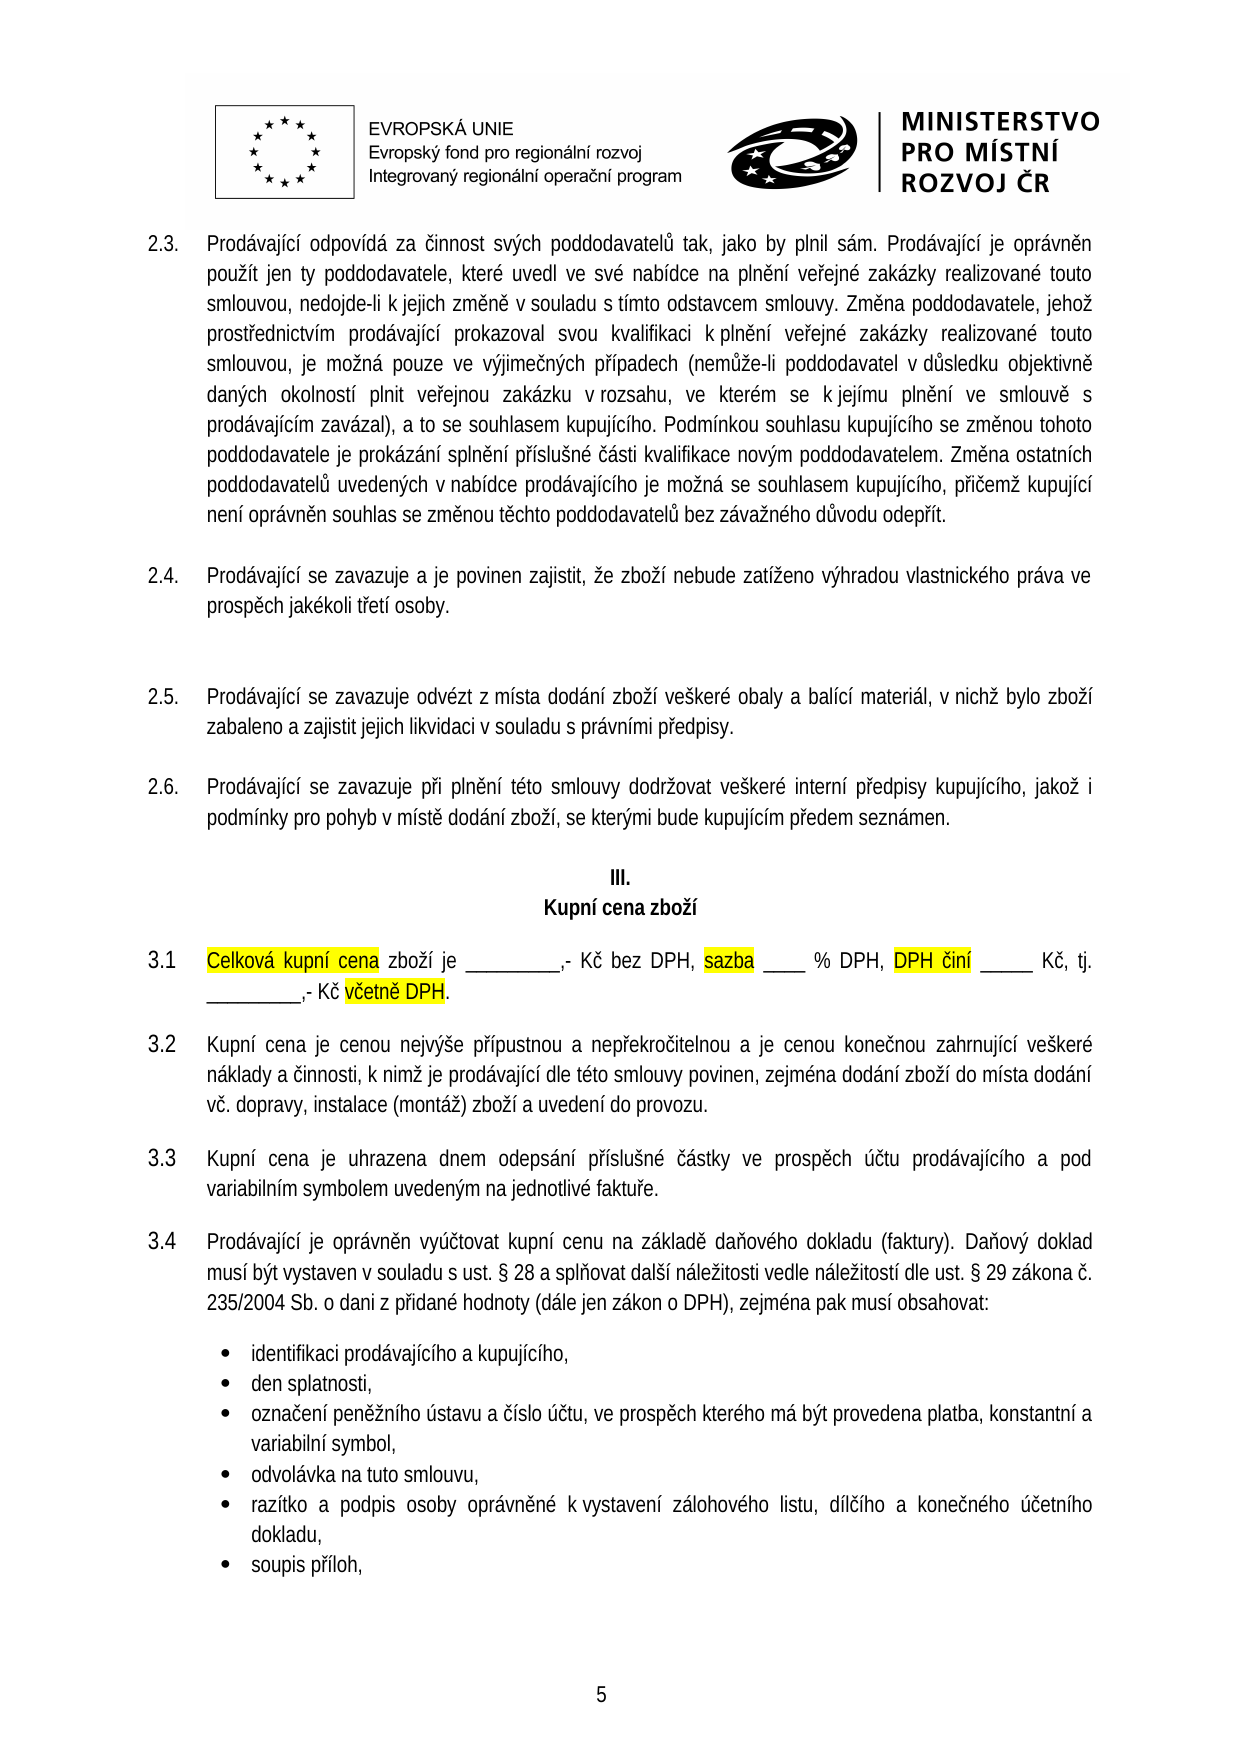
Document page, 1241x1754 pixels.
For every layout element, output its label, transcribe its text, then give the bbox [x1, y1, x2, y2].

list Kupní cena je uhrazena dnem odepsání příslušné částky ve prospěch účtu prodávajícího a pod variabilním symbolem uvedeným na jednotlivé faktuře. [148, 1142, 1093, 1201]
list Kupní cena je cenou nejvýše přípustnou a nepřekročitelnou a je cenou konečnou zahrnující veškeré náklady a činnosti, k nimž je prodávající dle této smlouvy povinen, zejména dodání zboží do místa dodání vč. dopravy, instalace (montáž) zboží a uvedení do provozu. [148, 1029, 1093, 1118]
list odvolávka na tuto smlouvu, [221, 1461, 1093, 1487]
list den splatnosti, [221, 1370, 1093, 1396]
picture [184, 73, 1130, 230]
list Kupní cena zboží [148, 894, 1093, 921]
list III. [148, 864, 1093, 890]
list Celková kupní cena zboží je _________,- Kč bez DPH, sazba ____ % DPH, DPH činí _____ Kč, tj. _________,- Kč včetně DPH. [148, 945, 1093, 1004]
list soupis příloh, [221, 1551, 1093, 1578]
list razítko a podpis osoby oprávněné k vystavení zálohového listu, dílčího a konečného účetního dokladu, [221, 1491, 1093, 1547]
list Prodávající se zavazuje při plnění této smlouvy dodržovat veškeré interní předpisy kupujícího, jakož i podmínky pro pohyb v místě dodání zboží, se kterými bude kupujícím předem seznámen. [148, 773, 1093, 830]
list Prodávající se zavazuje a je povinen zajistit, že zboží nebude zatíženo výhradou vlastnického práva ve prospěch jakékoli třetí osoby. [148, 562, 1093, 618]
list identifikaci prodávajícího a kupujícího, [221, 1340, 1093, 1366]
list Prodávající odpovídá za činnost svých poddodavatelů tak, jako by plnil sám. Prodávající je oprávněn použít jen ty poddodavatele, které uvedl ve své nabídce na plnění veřejné zakázky realizované touto smlouvou, nedojde-li k jejich změně v souladu s tímto odstavcem smlouvy. Změna poddodavatele, jehož prostřednictvím prodávající prokazoval svou kvalifikaci k plnění veřejné zakázky realizované touto smlouvou, je možná pouze ve výjimečných případech (nemůže-li poddodavatel v důsledku objektivně daných okolností plnit veřejnou zakázku v rozsahu, ve kterém se k jejímu plnění ve smlouvě s prodávajícím zavázal), a to se souhlasem kupujícího. Podmínkou souhlasu kupujícího se změnou tohoto poddodavatele je prokázání splnění příslušné části kvalifikace novým poddodavatelem. Změna ostatních poddodavatelů uvedených v nabídce prodávajícího je možná se souhlasem kupujícího, přičemž kupující není oprávněn souhlas se změnou těchto poddodavatelů bez závažného důvodu odepřít. [148, 229, 1093, 528]
list Prodávající je oprávněn vyúčtovat kupní cenu na základě daňového dokladu (faktury). Daňový doklad musí být vystaven v souladu s ust. § splňovat další náležitosti vedle náležitostí dle ust. § 29 zákona č. 235/2004 Sb. o dani z přidané hodnoty (dále jen zákon o DPH), zejména pak musí obsahovat: [148, 1226, 1093, 1315]
list Prodávající se zavazuje odvézt z místa dodání zboží veškeré obaly a balící materiál, v nichž bylo zboží zabaleno a zajistit jejich likvidaci v souladu s právními předpisy. [148, 683, 1093, 739]
list označení peněžního ústavu a číslo účtu, ve prospěch kterého má být provedena platba, konstantní a variabilní symbol, [221, 1400, 1093, 1457]
